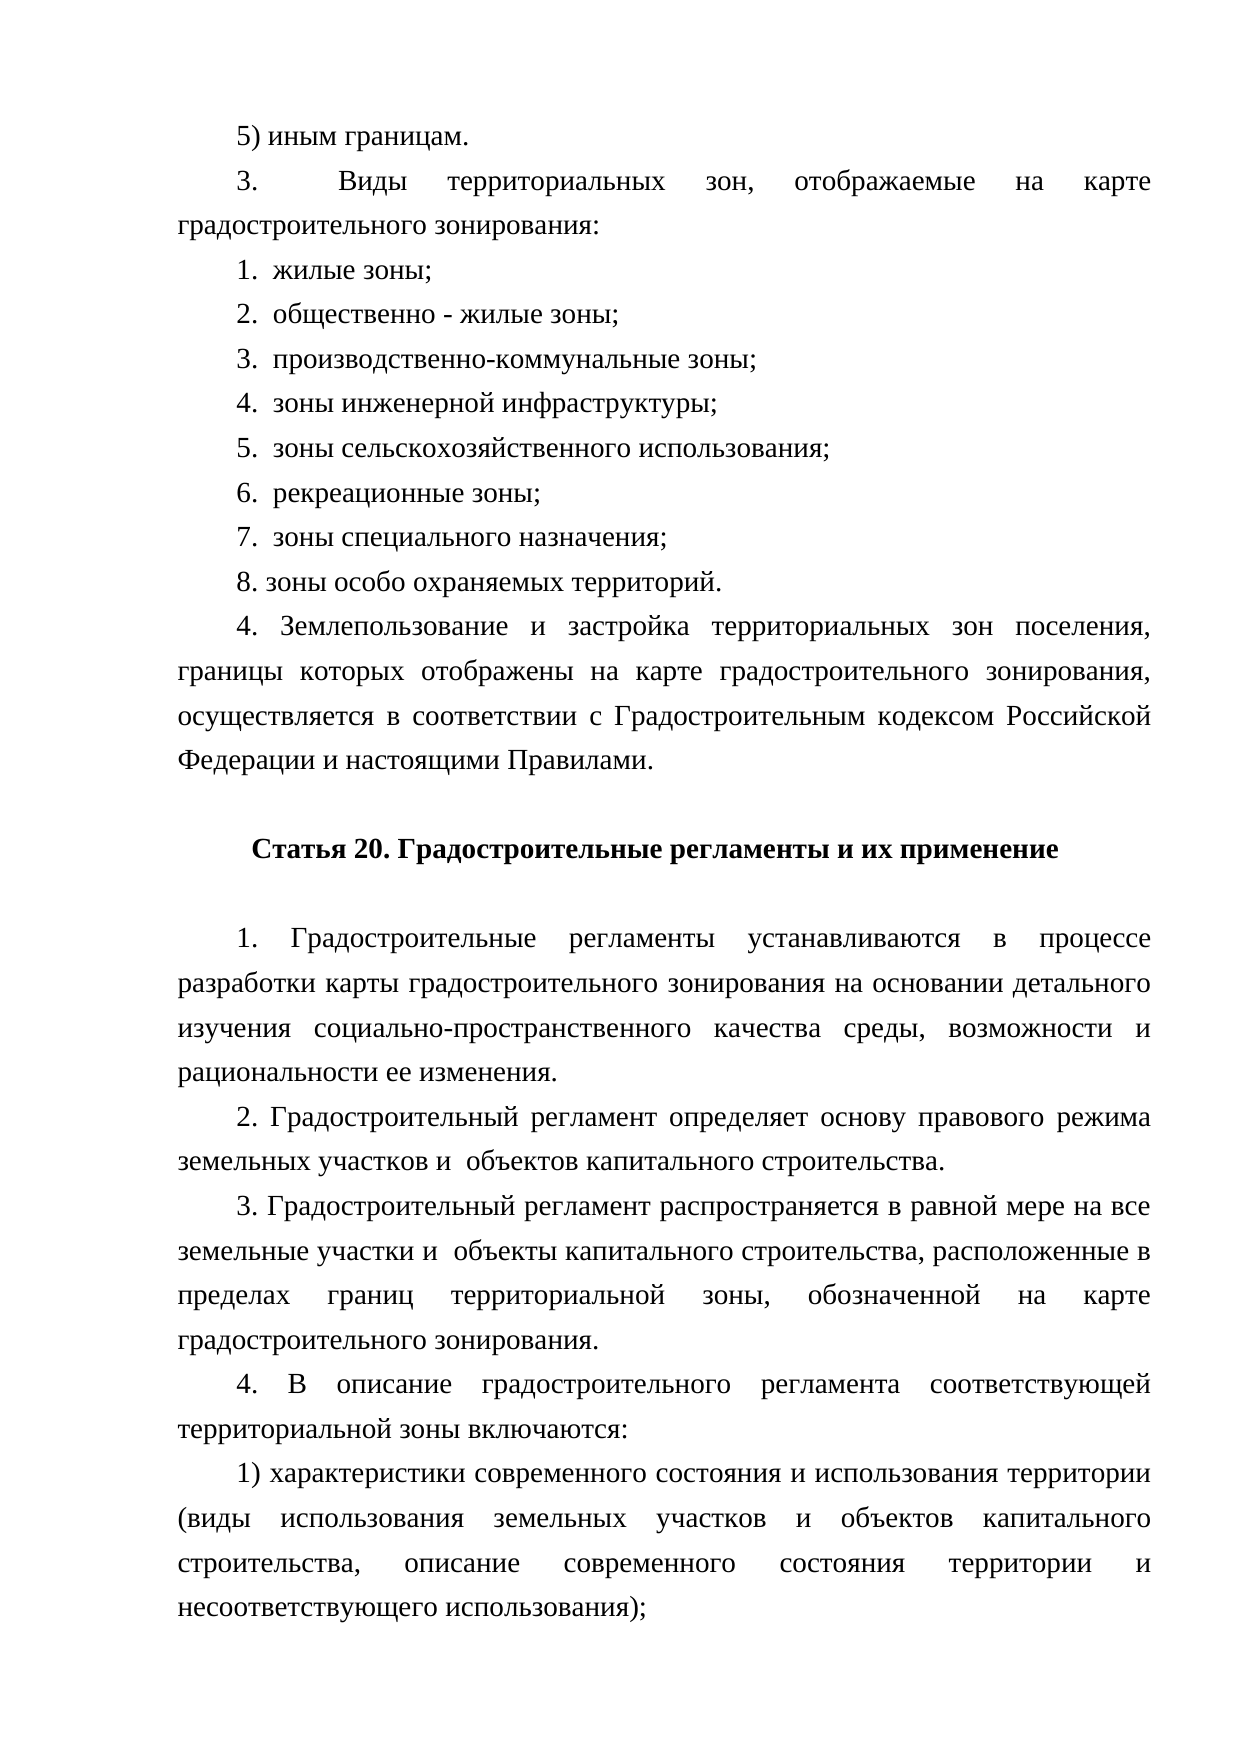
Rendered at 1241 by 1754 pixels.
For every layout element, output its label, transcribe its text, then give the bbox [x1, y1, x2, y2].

text 1. жилые зоны; [177, 252, 1152, 285]
text 4. зоны инженерной инфраструктуры; [177, 386, 1152, 419]
text 3. Градостроительный регламент распространяется в равной мере на все земельные участки и объекты капитального строительства, расположенные в пределах границ территориальной зоны, обозначенной на карте градостроительного зонирования. [177, 1188, 1152, 1355]
subtitle Статья 20. Градостроительные регламенты и их применение [177, 831, 1152, 865]
text 4. Землепользование и застройка территориальных зон поселения, границы которых отображены на карте градостроительного зонирования, осуществляется в соответствии с Градостроительным кодексом Российской Федерации и настоящими Правилами. [177, 608, 1152, 776]
text 5) иным границам. [177, 118, 1152, 152]
text 5. зоны сельскохозяйственного использования; [177, 430, 1152, 464]
text 4. В описание градостроительного регламента соответствующей территориальной зоны включаются: [177, 1366, 1152, 1444]
text 2. общественно - жилые зоны; [177, 296, 1152, 330]
text 7. зоны специального назначения; [177, 519, 1152, 553]
text 8. зоны особо охраняемых территорий. [177, 564, 1152, 597]
text 6. рекреационные зоны; [177, 475, 1152, 508]
text 3. производственно-коммунальные зоны; [177, 341, 1152, 374]
text 1) характеристики современного состояния и использования территории (виды использования земельных участков и объектов капитального строительства, описание современного состояния территории и несоответствующего использования); [177, 1456, 1152, 1623]
text 1. Градостроительные регламенты устанавливаются в процессе разработки карты градостроительного зонирования на основании детального изучения социально-пространственного качества среды, возможности и рациональности ее изменения. [177, 921, 1152, 1088]
text 3. Виды территориальных зон, отображаемые на карте градостроительного зонирования: [177, 163, 1152, 241]
text 2. Градостроительный регламент определяет основу правового режима земельных участков и объектов капитального строительства. [177, 1099, 1152, 1177]
